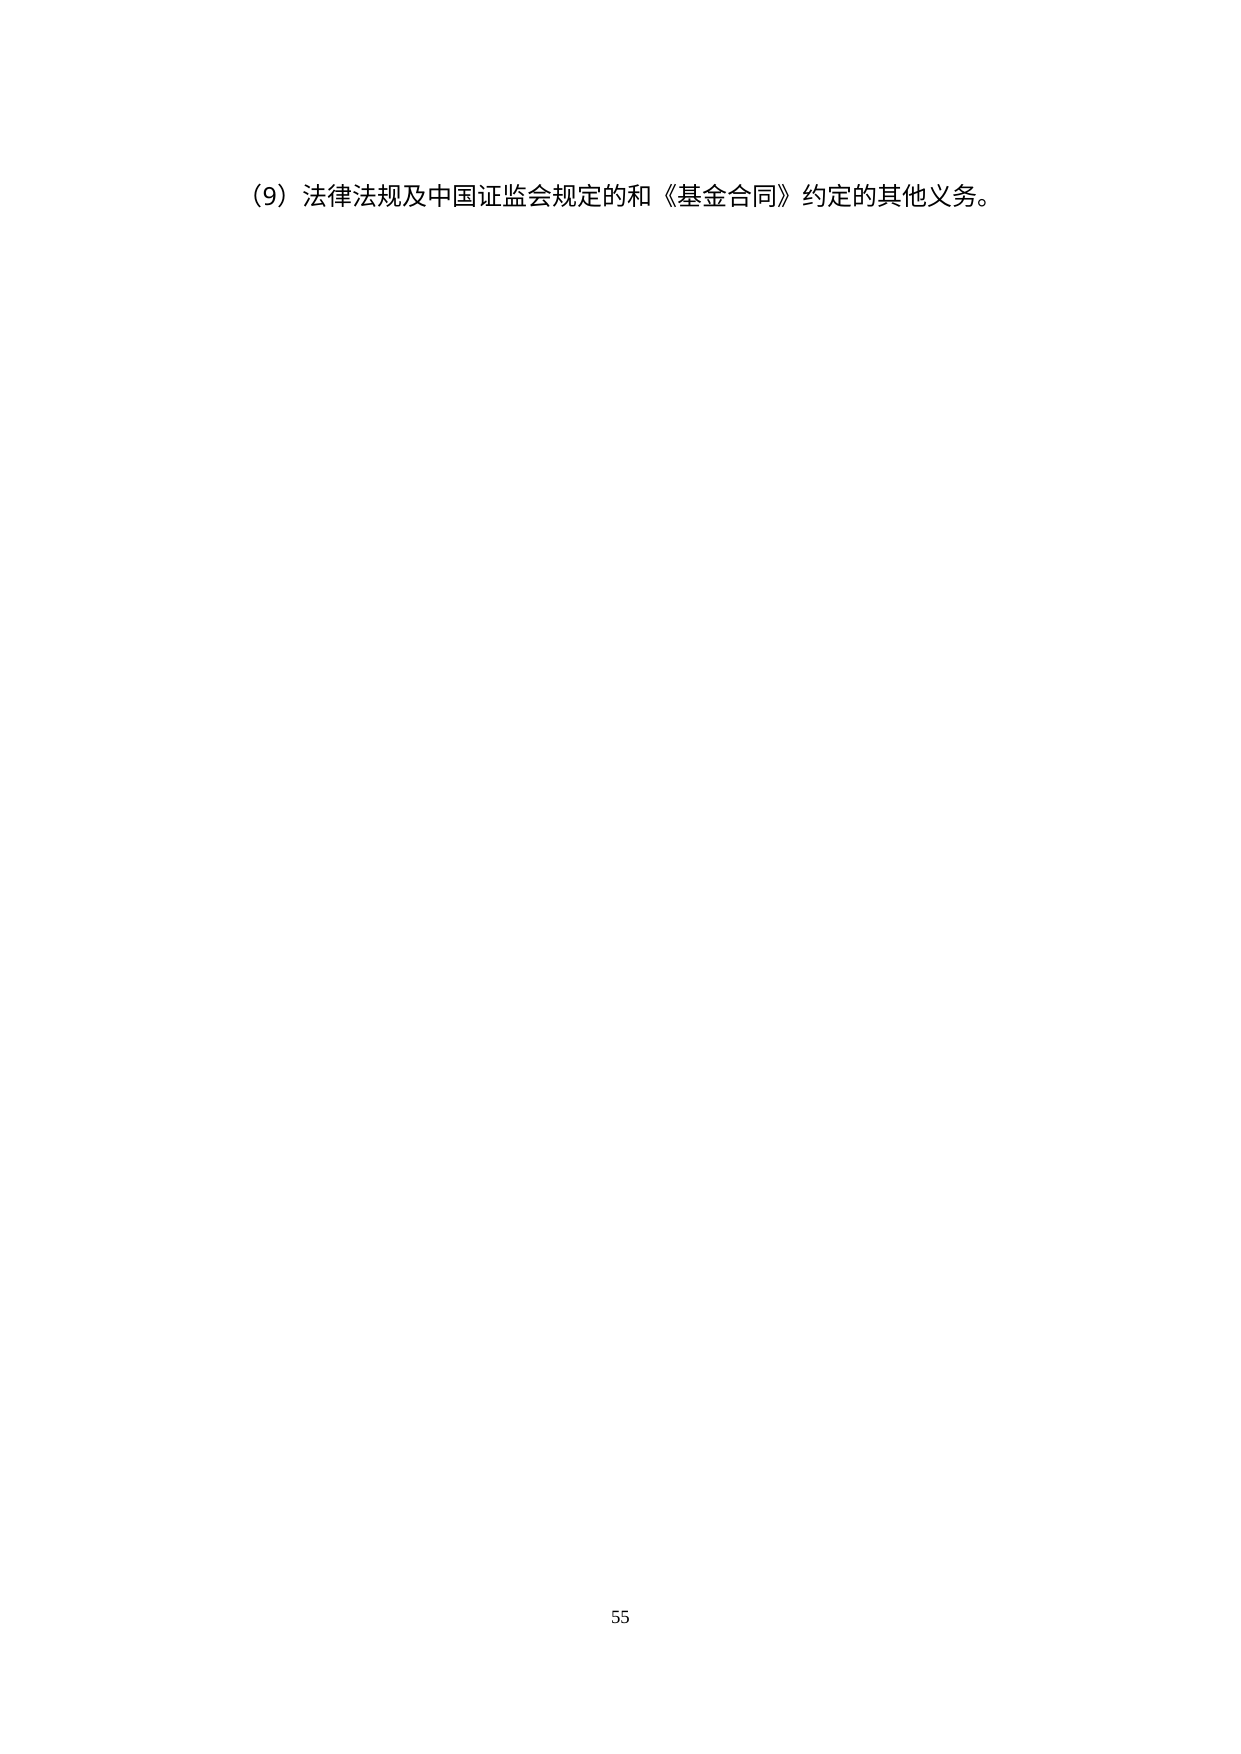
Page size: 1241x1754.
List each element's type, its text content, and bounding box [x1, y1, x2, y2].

text （9）法律法规及中国证监会规定的和《基金合同》约定的其他义务。 [187, 162, 1053, 227]
